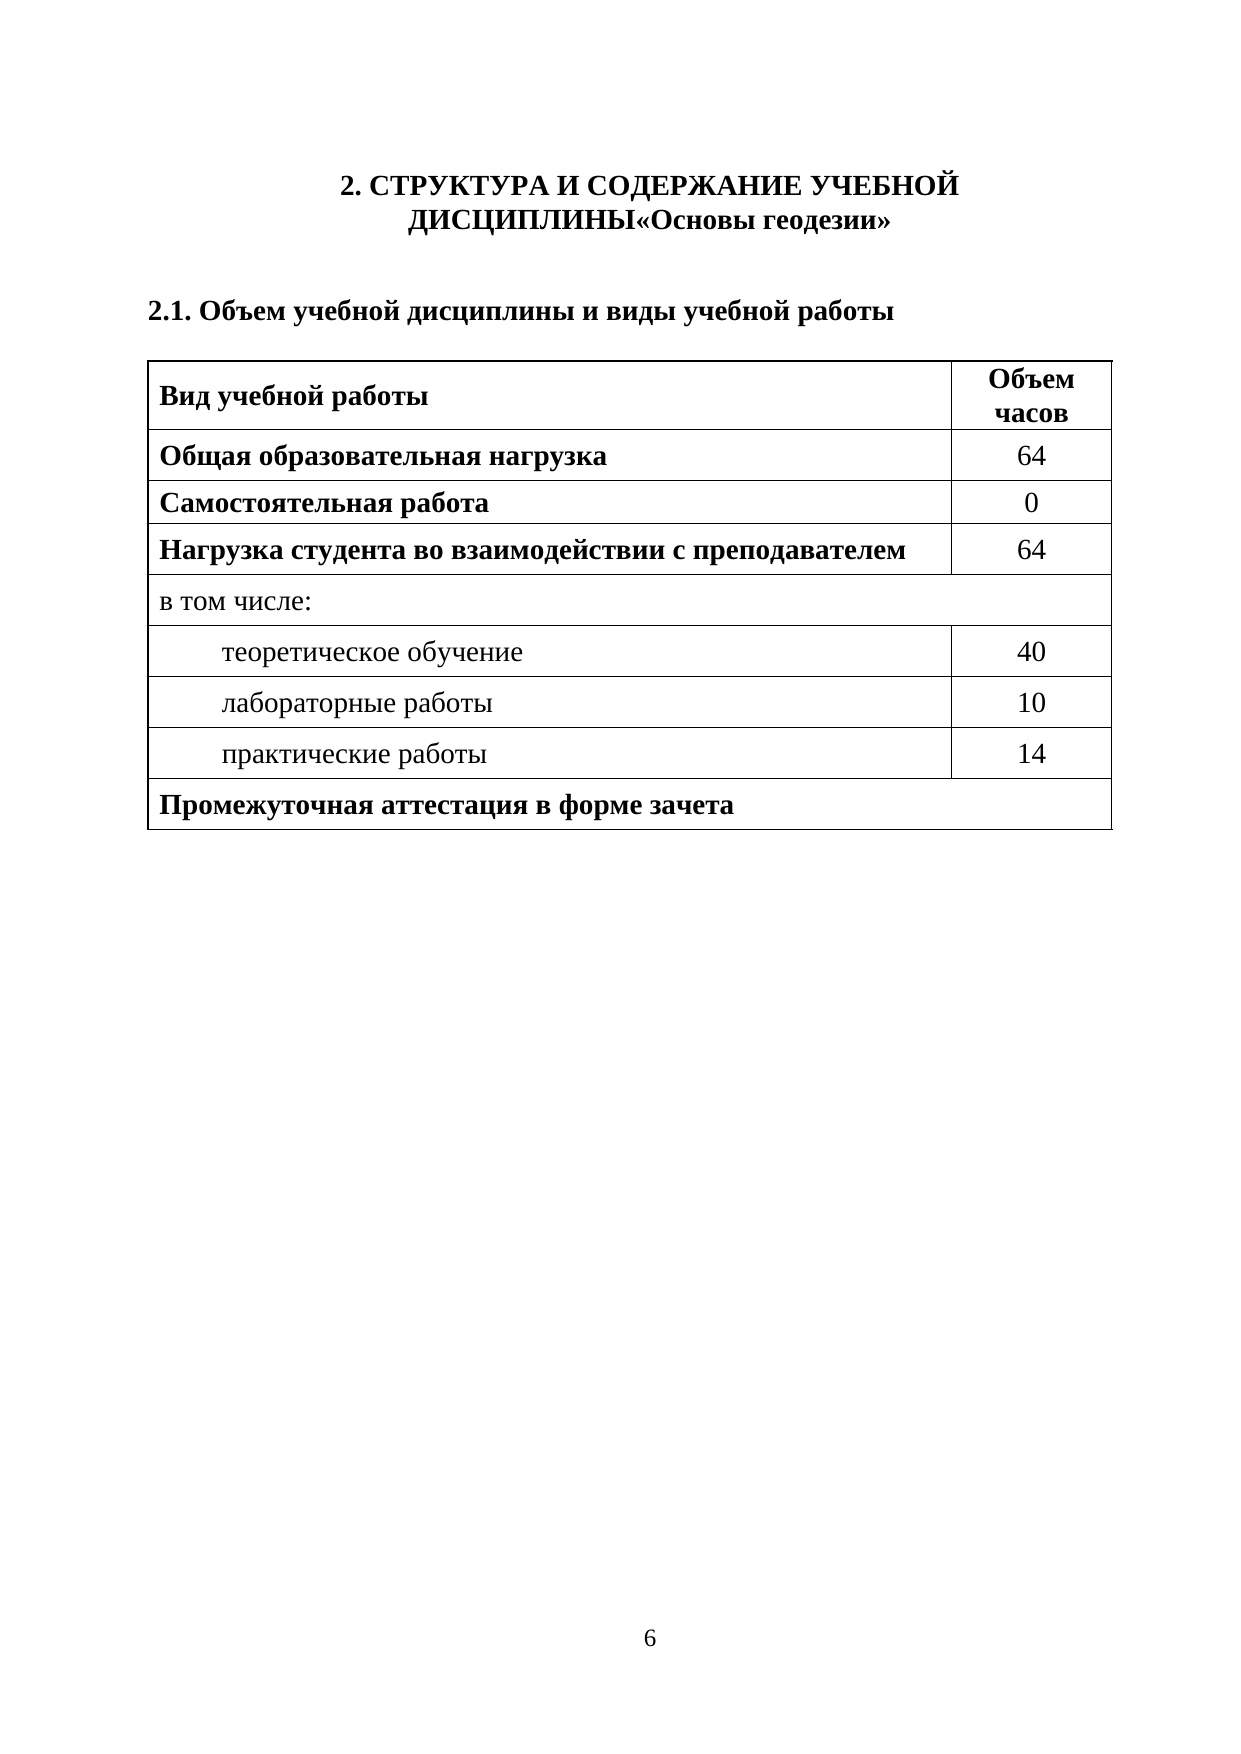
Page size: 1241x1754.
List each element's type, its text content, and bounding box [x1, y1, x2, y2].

table_cell 64 [952, 430, 1111, 480]
table_cell в том числе: [149, 575, 1111, 624]
text 2.1. Объем учебной дисциплины и виды учебной работы [148, 293, 1152, 327]
table_cell Промежуточная аттестация в форме зачета [149, 779, 1111, 829]
table_cell практические работы [149, 728, 951, 778]
text 2. СТРУКТУРА И СОДЕРЖАНИЕ УЧЕБНОЙ [148, 168, 1152, 202]
table_header Объем часов [952, 362, 1111, 429]
table_cell 40 [952, 626, 1111, 676]
table_cell 0 [952, 481, 1111, 522]
table_cell 10 [952, 677, 1111, 727]
table_header Вид учебной работы [149, 362, 951, 429]
table_cell 14 [952, 728, 1111, 778]
table_cell Общая образовательная нагрузка [149, 430, 951, 480]
table_cell Самостоятельная работа [149, 481, 951, 522]
table_cell Нагрузка студента во взаимодействии с преподавателем [149, 524, 951, 573]
table_cell 64 [952, 524, 1111, 573]
table_cell лабораторные работы [149, 677, 951, 727]
text ДИСЦИПЛИНЫ«Основы геодезии» [148, 202, 1152, 236]
table_cell теоретическое обучение [149, 626, 951, 676]
